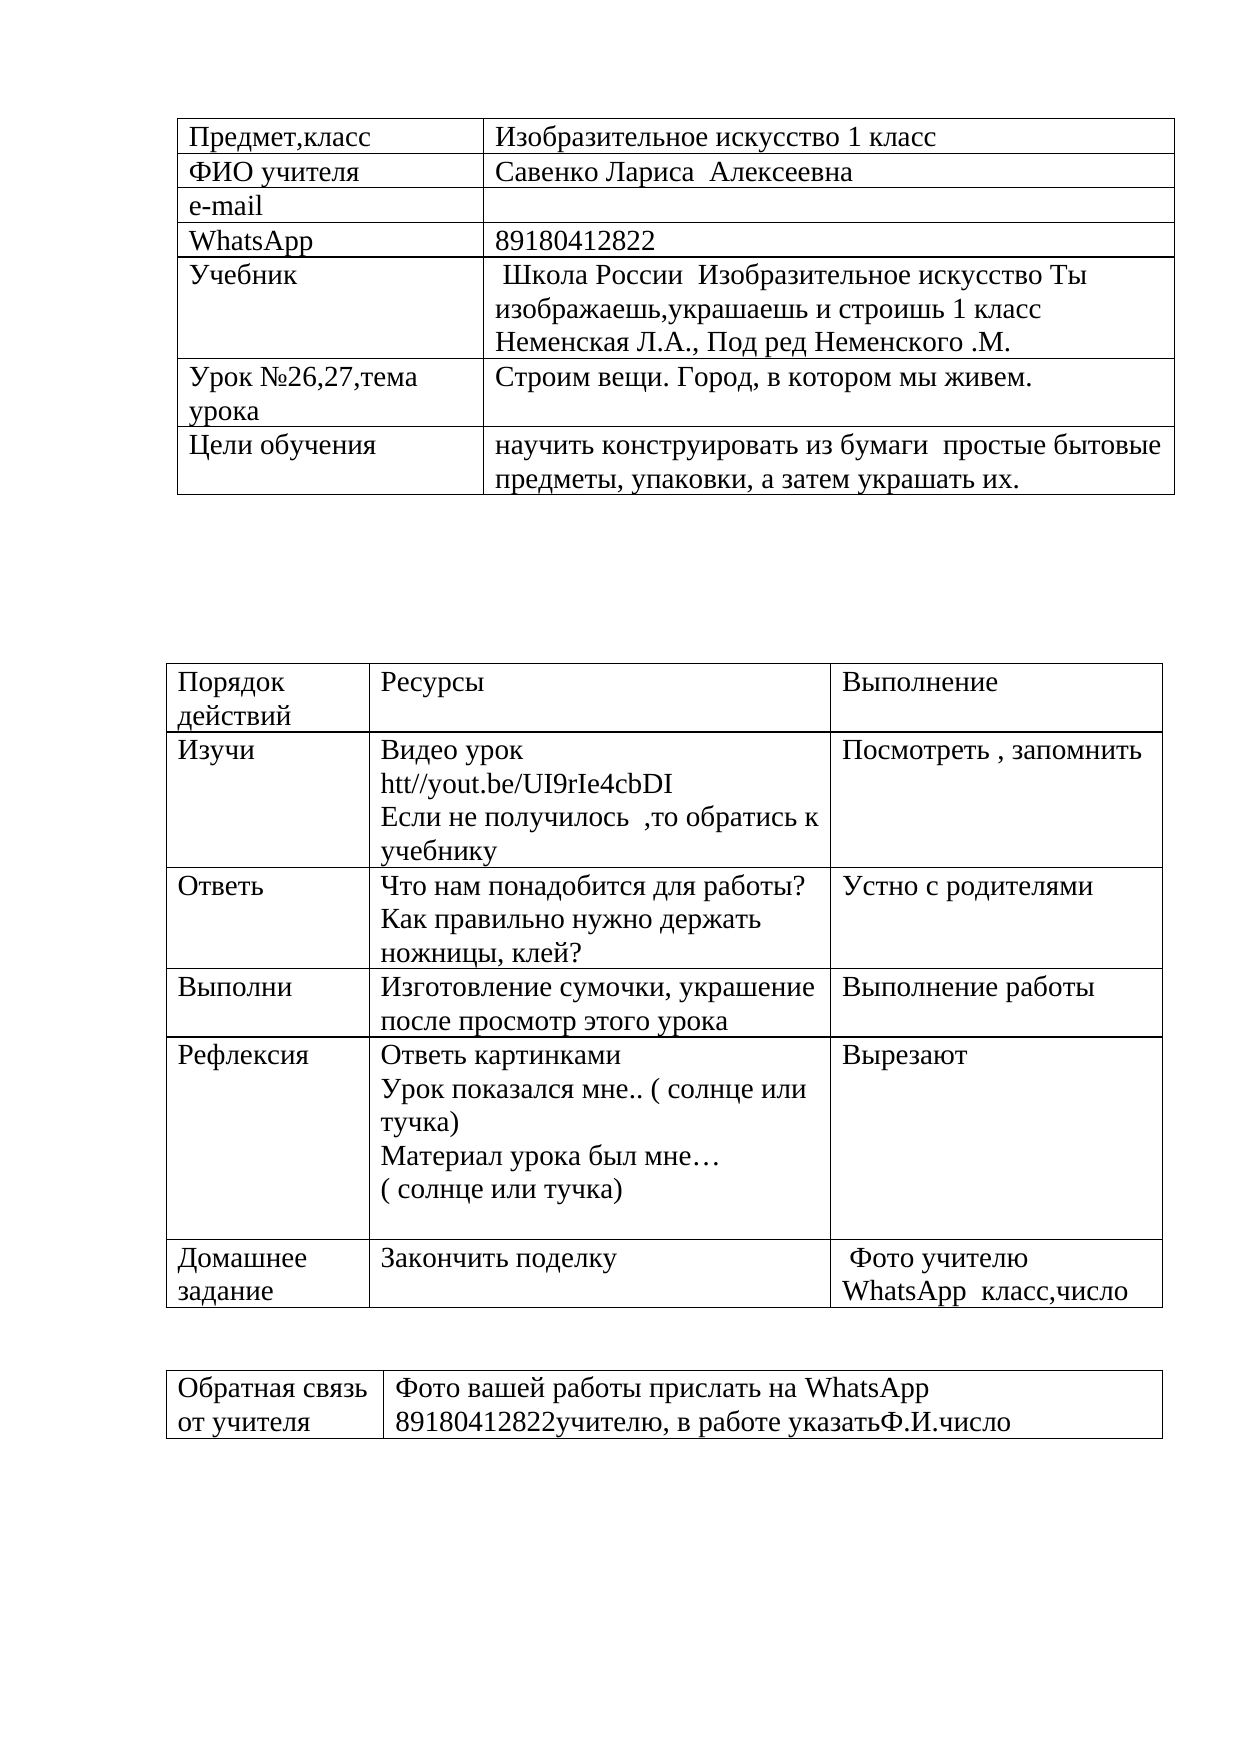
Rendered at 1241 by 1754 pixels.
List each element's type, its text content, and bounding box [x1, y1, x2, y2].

table_cell Рефлексия [167, 1038, 369, 1239]
table_cell Урок №26,27,тема урока [178, 359, 483, 426]
table_cell ФИО учителя [178, 154, 483, 187]
table_cell Выполнение работы [831, 969, 1162, 1036]
table_header Обратная связь от учителя [167, 1371, 383, 1438]
table_cell Что нам понадобится для работы? Как правильно нужно держать ножницы, клей? [370, 868, 830, 968]
table_cell Закончить поделку [370, 1240, 830, 1307]
table_cell 89180412822 [484, 223, 1174, 256]
table_cell Домашнее задание [167, 1240, 369, 1307]
table_cell Строим вещи. Город, в котором мы живем. [484, 359, 1174, 426]
table_header Ресурсы [370, 664, 830, 731]
table_cell Вырезают [831, 1038, 1162, 1239]
table_header Предмет,класс [178, 119, 483, 153]
table_cell [484, 188, 1174, 222]
table_cell e-mail [178, 188, 483, 222]
table_header Изобразительное искусство 1 класс [484, 119, 1174, 153]
table_cell Изучи [167, 733, 369, 867]
table_cell Видео урок htt//yout.be/UI9rIe4cbDI Если не получилось ,то обратись к учебнику [370, 733, 830, 867]
table_cell Посмотреть , запомнить [831, 733, 1162, 867]
table_cell Фото учителю WhatsApp класс,число [831, 1240, 1162, 1307]
table_cell WhatsApp [178, 223, 483, 256]
table_cell Ответь картинками Урок показался мне.. ( солнце или тучка) Материал урока был мне… ( солнце или тучка) [370, 1038, 830, 1239]
table_cell Выполни [167, 969, 369, 1036]
table_cell Савенко Лариса Алексеевна [484, 154, 1174, 187]
table_cell научить конструировать из бумаги простые бытовые предметы, упаковки, а затем украшать их. [484, 427, 1174, 494]
table_cell Цели обучения [178, 427, 483, 494]
table_header Фото вашей работы прислать на WhatsApp 89180412822учителю, в работе указатьФ.И.число [384, 1371, 1162, 1438]
table_cell Школа России Изобразительное искусство Ты изображаешь,украшаешь и строишь 1 класс Неменская Л.А., Под ред Неменского .М. [484, 258, 1174, 358]
table_cell Устно с родителями [831, 868, 1162, 968]
table_cell Изготовление сумочки, украшение после просмотр этого урока [370, 969, 830, 1036]
table_cell Ответь [167, 868, 369, 968]
table_cell Учебник [178, 258, 483, 358]
table_header Порядок действий [167, 664, 369, 731]
table_header Выполнение [831, 664, 1162, 731]
